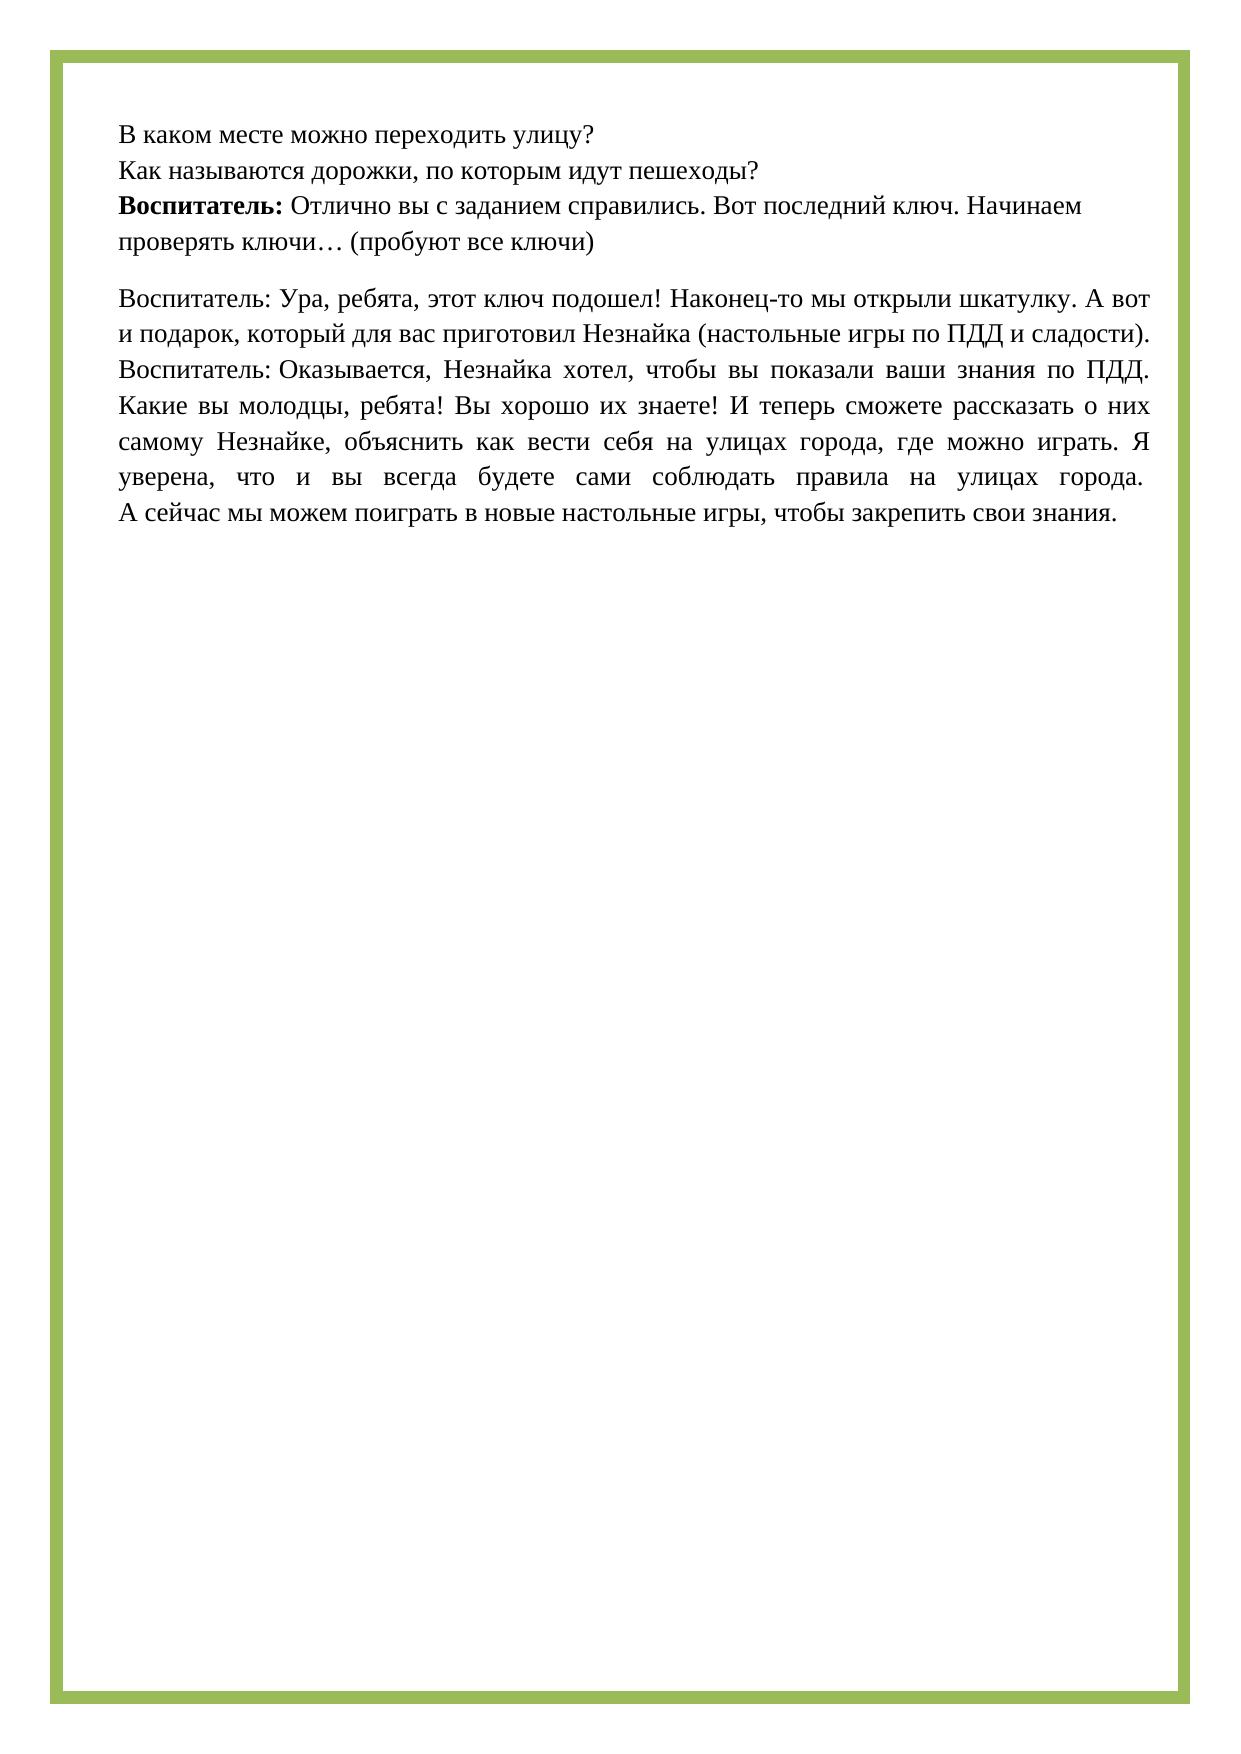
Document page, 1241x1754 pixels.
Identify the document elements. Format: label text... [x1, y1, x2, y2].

text Воспитатель: Ура, ребята, этот ключ подошел! Наконец-то мы открыли шкатулку. А вот и подарок, который для вас приготовил Незнайка (настольные игры по ПДД и сладости). Воспитатель: Оказывается, Незнайка хотел, чтобы вы показали ваши знания по ПДД. Какие вы молодцы, ребята! Вы хорошо их знаете! И теперь сможете рассказать о них самому Незнайке, объяснить как вести себя на улицах города, где можно играть. Я уверена, что и вы всегда будете сами соблюдать правила на улицах города. А сейчас мы можем поиграть в новые настольные игры, чтобы закрепить свои знания. [118, 282, 1152, 527]
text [118, 118, 1152, 256]
